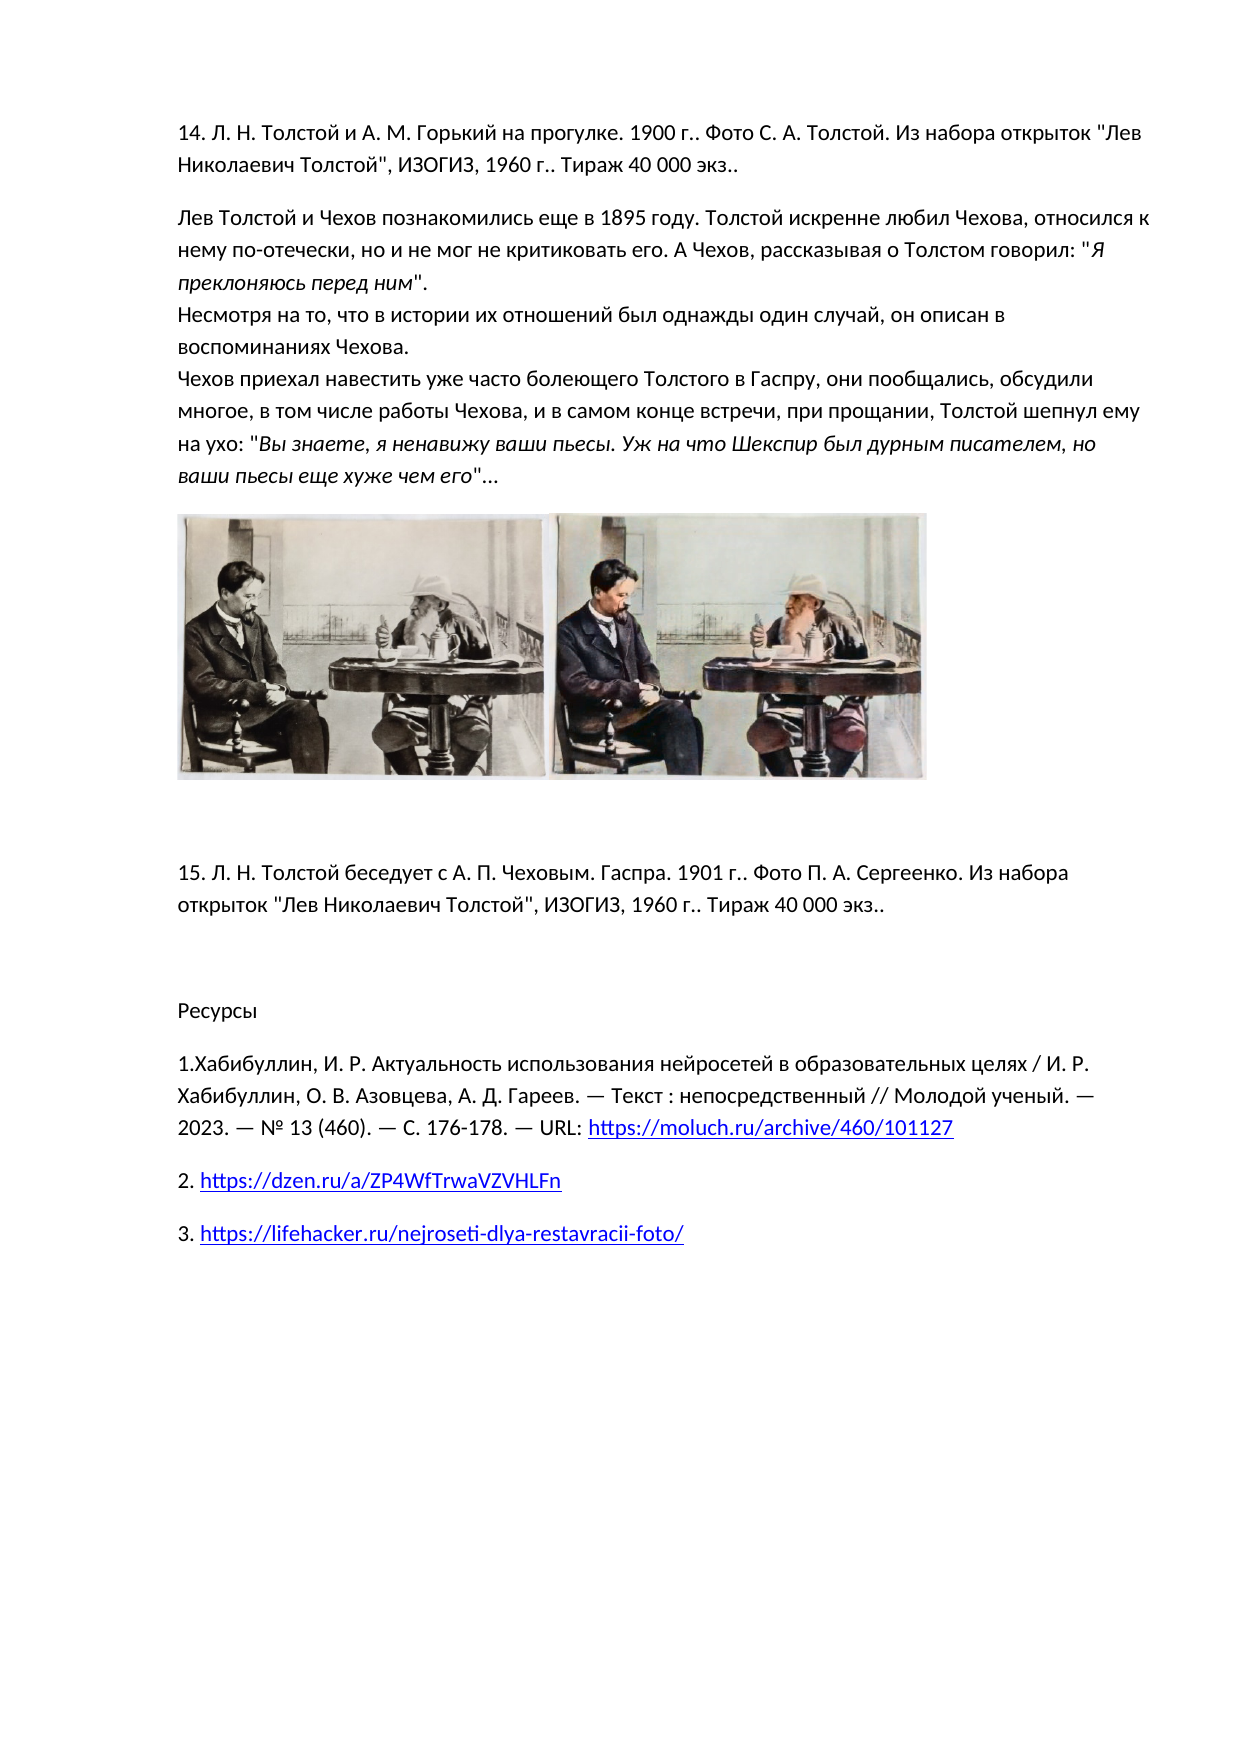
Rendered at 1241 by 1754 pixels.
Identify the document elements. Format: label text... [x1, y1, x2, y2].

text Лев Толстой и Чехов познакомились еще в 1895 году. Толстой искренне любил Чехова, относился к нему по-отечески, но и не мог не критиковать его. А Чехов, рассказывая о Толстом говорил: "Я преклоняюсь перед ним". Несмотря на то, что в истории их отношений был однажды один случай, он описан в воспоминаниях Чехова. Чехов приехал навестить уже часто болеющего Толстого в Гаспру, они пообщались, обсудили многое, в том числе работы Чехова, и в самом конце встречи, при прощании, Толстой шепнул ему на ухо: "Вы знаете, я ненавижу ваши пьесы. Уж на что Шекспир был дурным писателем, но ваши пьесы еще хуже чем его"... [177, 203, 1152, 489]
text 14. Л. Н. Толстой и А. М. Горький на прогулке. 1900 г.. Фото С. А. Толстой. Из набора открыток "Лев Николаевич Толстой", ИЗОГИЗ, 1960 г.. Тираж 40 000 экз.. [177, 118, 1152, 178]
picture [177, 513, 927, 780]
text Ресурсы [177, 996, 1152, 1024]
text 1.Хабибуллин, И. Р. Актуальность использования нейросетей в образовательных целях / И. Р. Хабибуллин, О. В. Азовцева, А. Д. Гареев. — Текст : непосредственный // Молодой ученый. — 2023. — № 13 (460). — С. 176-178. — URL: https://moluch.ru/archive/460/101127 [177, 1049, 1152, 1141]
text 15. Л. Н. Толстой беседует с А. П. Чеховым. Гаспра. 1901 г.. Фото П. А. Сергеенко. Из набора открыток "Лев Николаевич Толстой", ИЗОГИЗ, 1960 г.. Тираж 40 000 экз.. [177, 858, 1152, 918]
text 3. https://lifehacker.ru/nejroseti-dlya-restavracii-foto/ [177, 1219, 1152, 1247]
text 2. https://dzen.ru/a/ZP4WfTrwaVZVHLFn [177, 1166, 1152, 1194]
